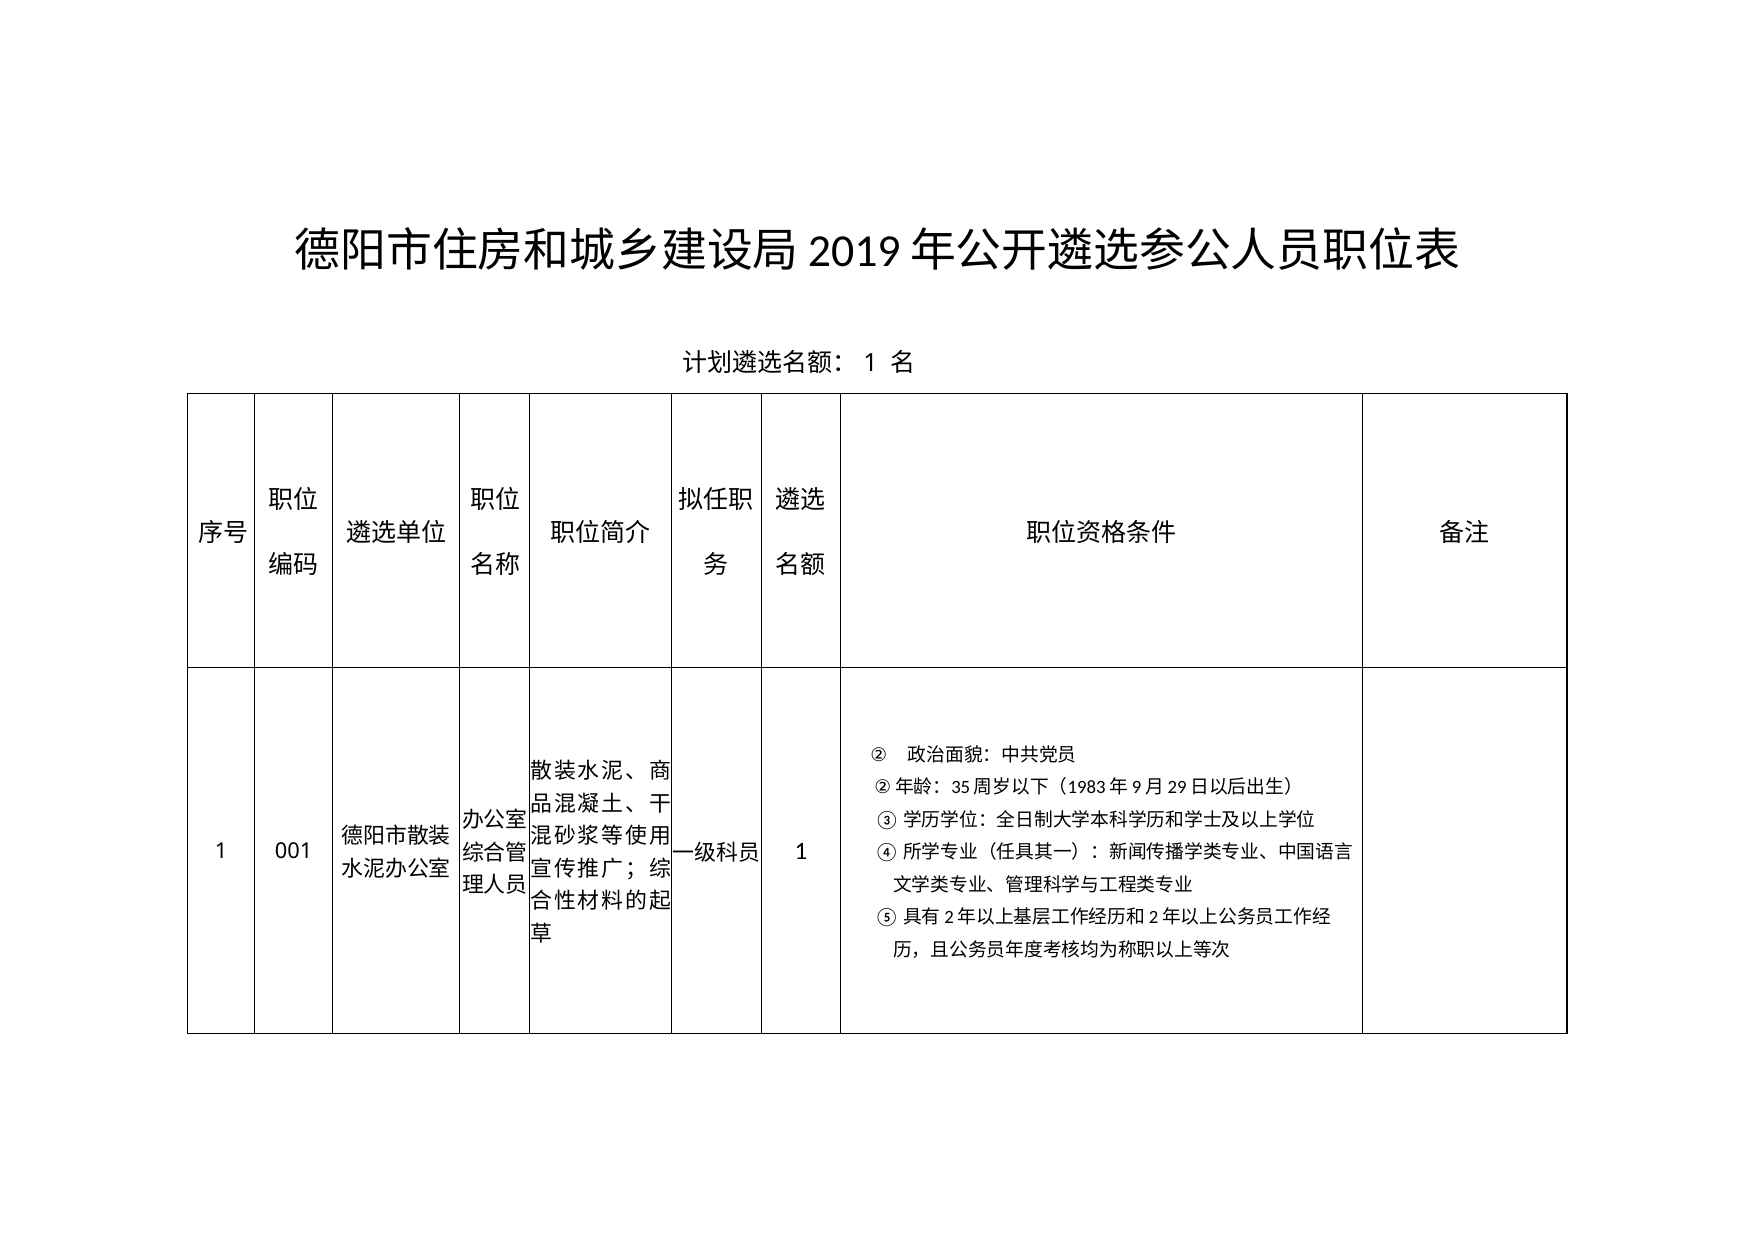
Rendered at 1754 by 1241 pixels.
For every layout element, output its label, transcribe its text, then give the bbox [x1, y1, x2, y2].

table_header 职位 编码 [255, 394, 332, 667]
table_header 遴选 名额 [762, 394, 840, 667]
table_cell 散装水泥、商品混凝土、干混砂浆等使用宣传推广；综合性材料的起草 [530, 668, 671, 1033]
table_header 备注 [1363, 394, 1566, 667]
table_cell 1 [762, 668, 840, 1033]
table_header 遴选单位 [333, 394, 459, 667]
table_cell 001 [255, 668, 332, 1033]
table_cell 政治面貌：中共党员 ②年龄：35周岁以下（1983年9月29日以后出生） ③学历学位：全日制大学本科学历和学士及以上学位 ④所学专业（任具其一）：新闻传播学类专业、中国语言文学类专业、管理科学与工程类专业 ⑤具有2年以上基层工作经历和2年以上公务员工作经历，且公务员年度考核均为称职以上等次 [841, 668, 1362, 1033]
text 计划遴选名额： 1 名 [150, 328, 1604, 393]
table_header 序号 [188, 394, 254, 667]
table_cell [1363, 668, 1566, 1033]
table_cell 办公室综合管理人员 [460, 668, 529, 1033]
table_cell 一级科员 [672, 668, 761, 1033]
text 德阳市住房和城乡建设局2019年公开遴选参公人员职位表 [150, 198, 1604, 295]
table_cell 1 [188, 668, 254, 1033]
table_header 职位资格条件 [841, 394, 1362, 667]
table_header 职位名称 [460, 394, 529, 667]
table_cell 德阳市散装水泥办公室 [333, 668, 459, 1033]
table_header 拟任职务 [672, 394, 761, 667]
table_header 职位简介 [530, 394, 671, 667]
